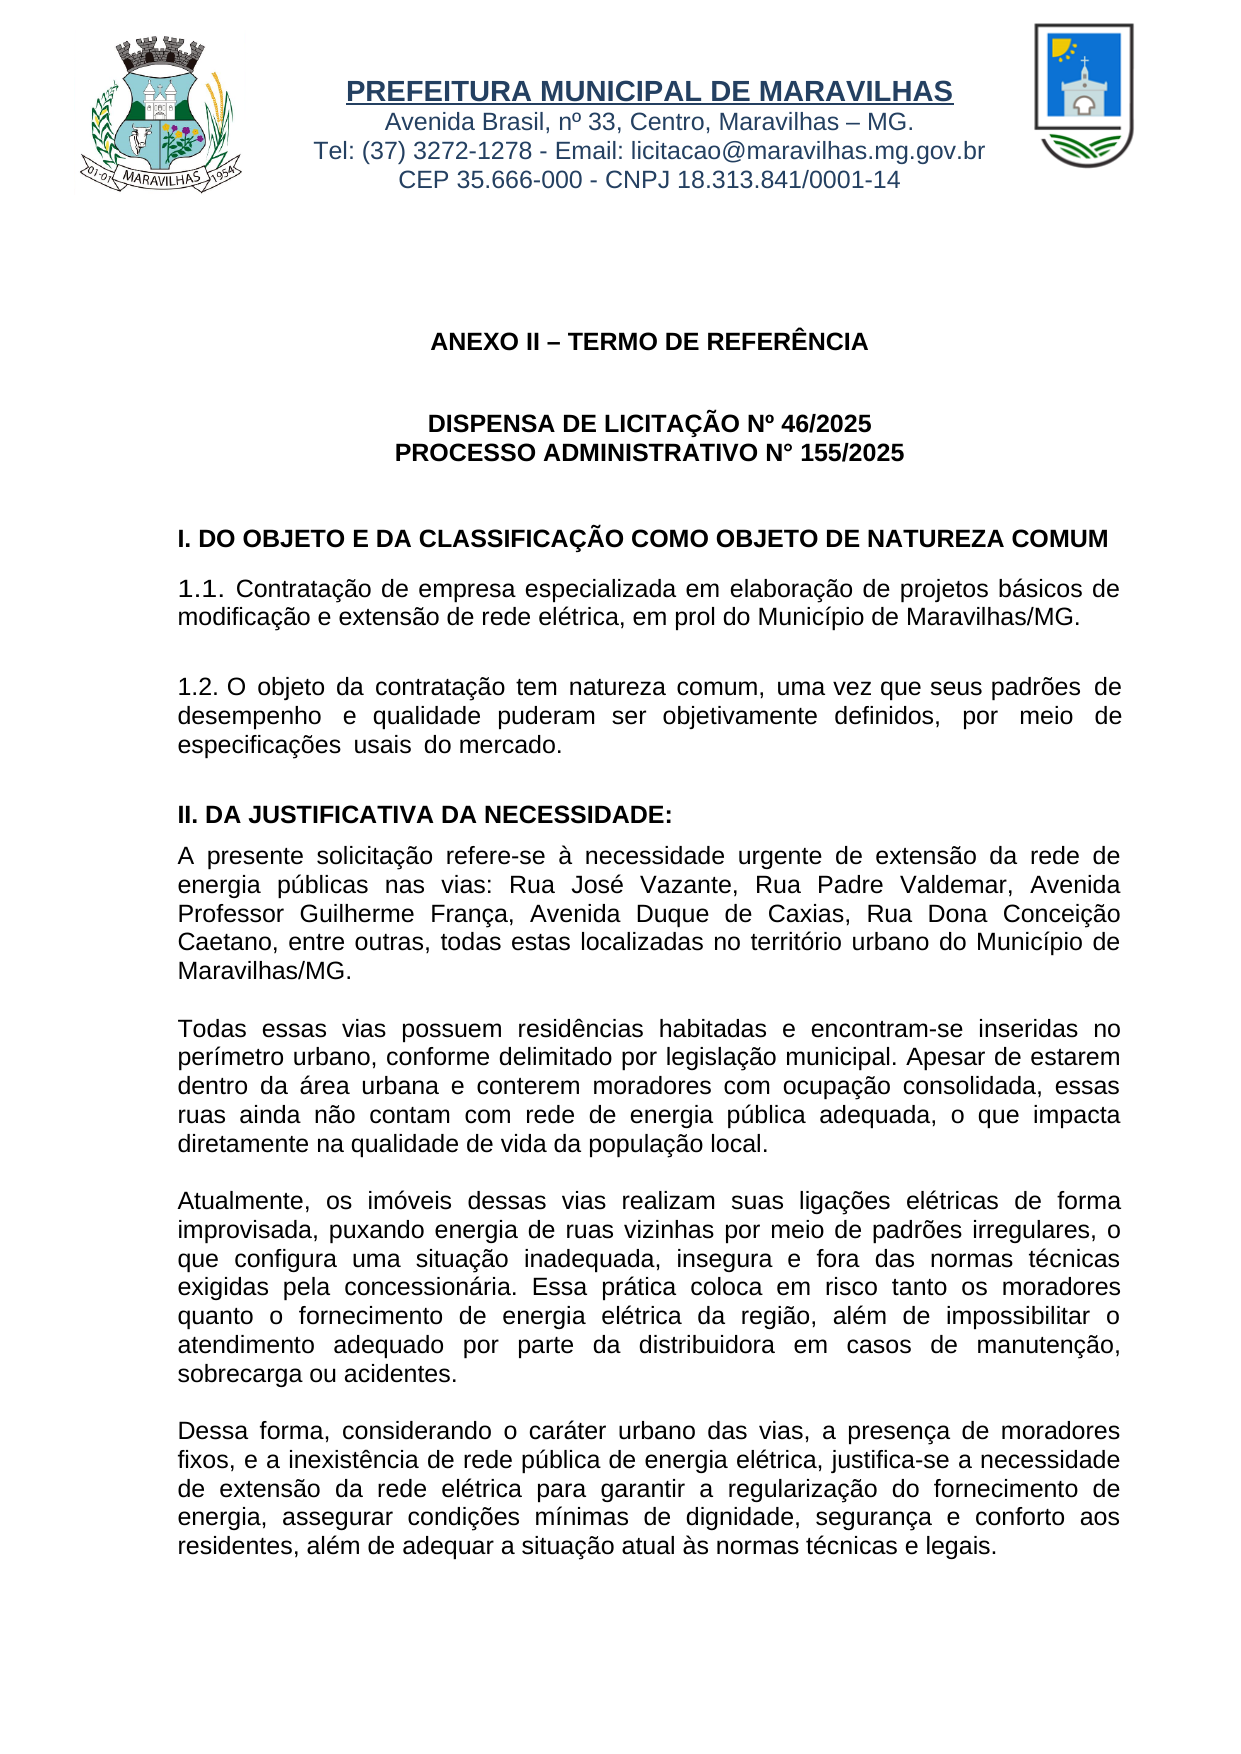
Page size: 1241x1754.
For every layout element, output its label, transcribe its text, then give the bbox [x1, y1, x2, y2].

text PROCESSO ADMINISTRATIVO N° 155/2025 [177, 438, 1122, 467]
text 1.2. O objeto da contratação tem natureza comum, uma vez que seus padrões de desempenho e qualidade puderam ser objetivamente definidos, por meio de especificações usais do mercado. [177, 672, 1122, 759]
picture [74, 30, 246, 195]
text DISPENSA DE LICITAÇÃO Nº 46/2025 [177, 409, 1122, 438]
text A presente solicitação refere-se à necessidade urgente de extensão da rede de energia públicas nas vias: Rua José Vazante, Rua Padre Valdemar, Avenida Professor Guilherme França, Avenida Duque de Caxias, Rua Dona Conceição Caetano, entre outras, todas estas localizadas no território urbano do Município de Maravilhas/MG. [177, 841, 1122, 985]
text ANEXO II – TERMO DE REFERÊNCIA [177, 326, 1122, 355]
text II. DA JUSTIFICATIVA DA NECESSIDADE: [177, 800, 1122, 829]
text I. DO OBJETO E DA CLASSIFICAÇÃO COMO OBJETO DE NATUREZA COMUM [177, 524, 1122, 553]
text Todas essas vias possuem residências habitadas e encontram-se inseridas no perímetro urbano, conforme delimitado por legislação municipal. Apesar de estarem dentro da área urbana e conterem moradores com ocupação consolidada, essas ruas ainda não contam com rede de energia pública adequada, o que impacta diretamente na qualidade de vida da população local. [177, 1014, 1122, 1157]
picture [1022, 15, 1146, 177]
text Dessa forma, considerando o caráter urbano das vias, a presença de moradores fixos, e a inexistência de rede pública de energia elétrica, justifica-se a necessidade de extensão da rede elétrica para garantir a regularização do fornecimento de energia, assegurar condições mínimas de dignidade, segurança e conforto aos residentes, além de adequar a situação atual às normas técnicas e legais. [177, 1416, 1122, 1560]
text Atualmente, os imóveis dessas vias realizam suas ligações elétricas de forma improvisada, puxando energia de ruas vizinhas por meio de padrões irregulares, o que configura uma situação inadequada, insegura e fora das normas técnicas exigidas pela concessionária. Essa prática coloca em risco tanto os moradores quanto o fornecimento de energia elétrica da região, além de impossibilitar o atendimento adequado por parte da distribuidora em casos de manutenção, sobrecarga ou acidentes. [177, 1186, 1122, 1387]
text 1.1. Contratação de empresa especializada em elaboração de projetos básicos de modificação e extensão de rede elétrica, em prol do Município de Maravilhas/MG. [177, 574, 1122, 631]
